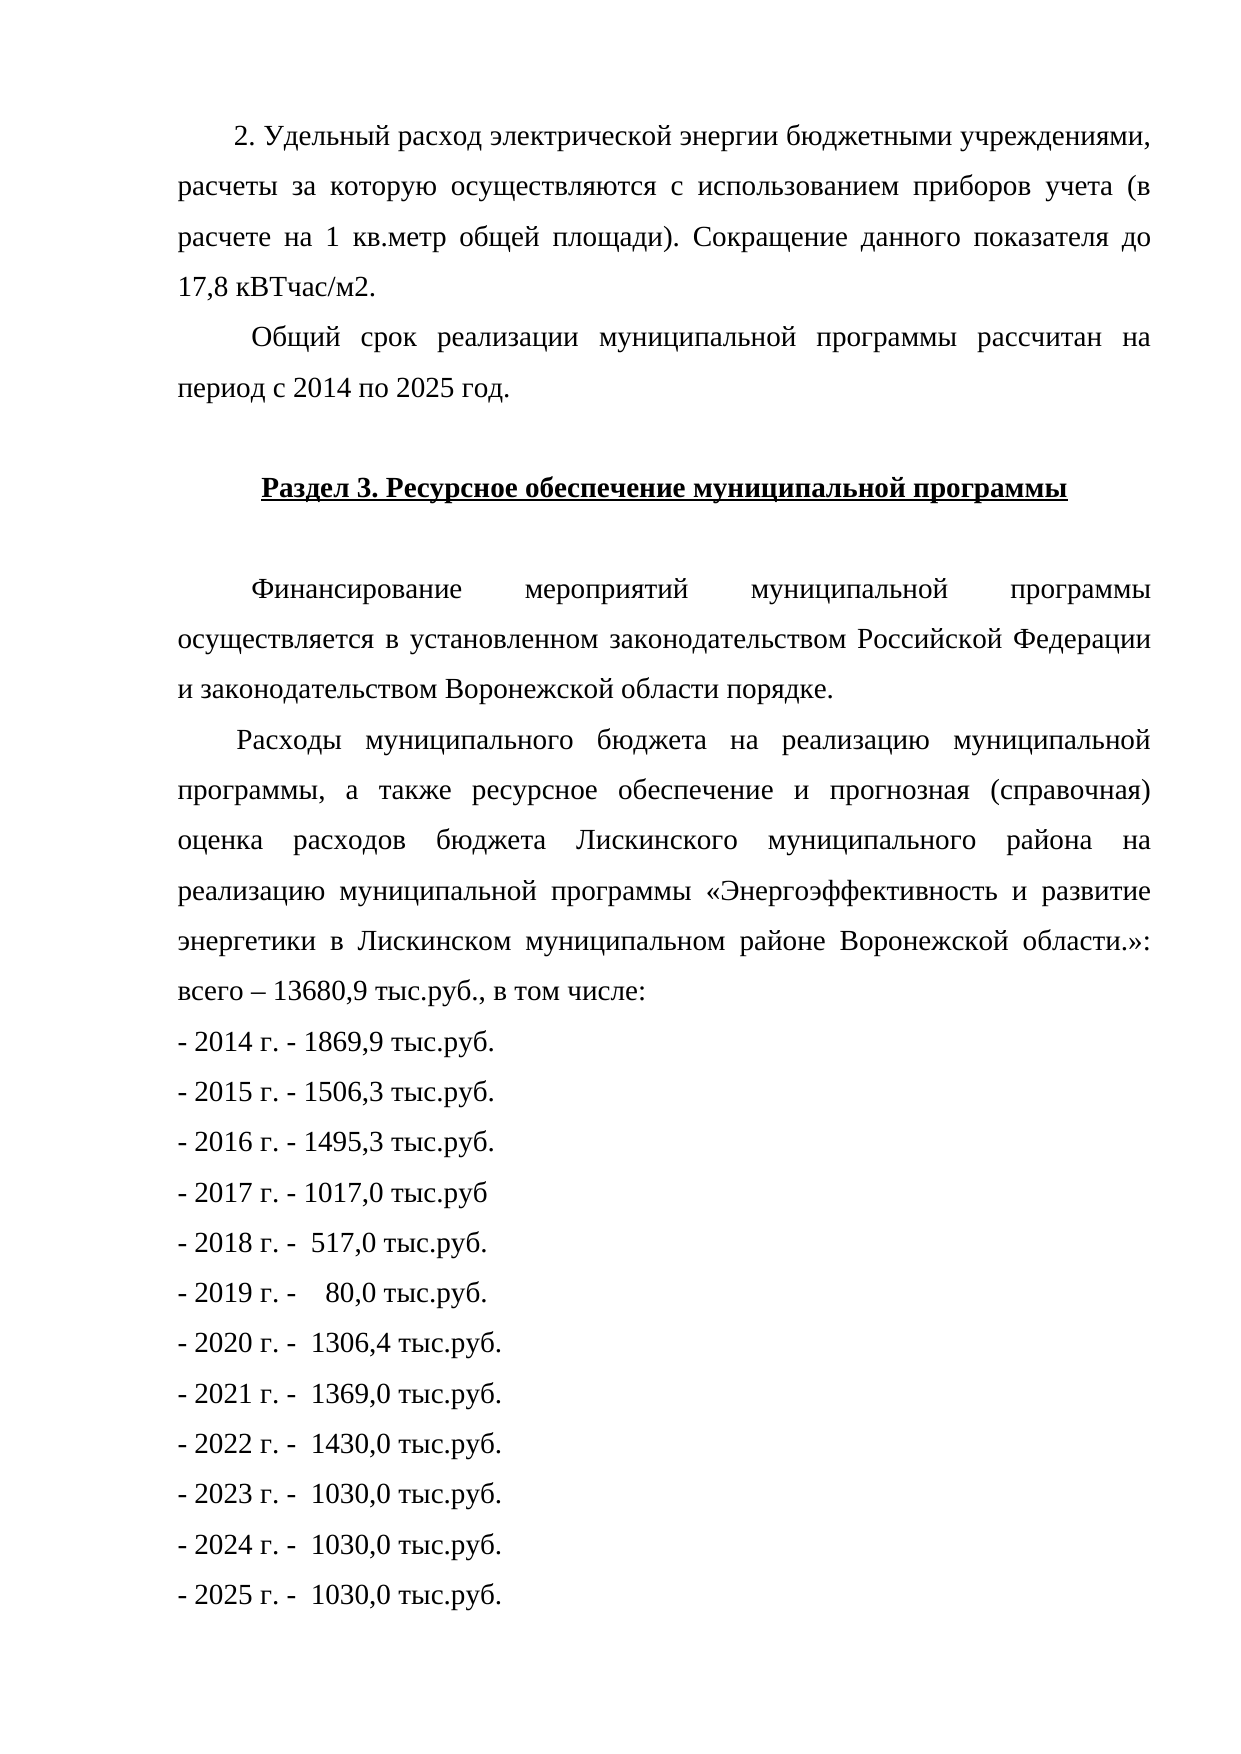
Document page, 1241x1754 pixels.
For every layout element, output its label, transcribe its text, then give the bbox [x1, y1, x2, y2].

text - 2023 г. - 1030,0 тыс.руб. [177, 1477, 1152, 1510]
text - 2022 г. - 1430,0 тыс.руб. [177, 1426, 1152, 1460]
text - 2021 г. - 1369,0 тыс.руб. [177, 1376, 1152, 1409]
text - . - 517,0 тыс.руб. - . - 80,0 тыс.руб. - . - 1306,4 тыс.руб. [177, 1225, 1152, 1359]
text Расходы муниципального бюджета на реализацию муниципальной программы, а также ресурсное обеспечение и прогнозная (справочная) оценка расходов бюджета Лискинского муниципального района на реализацию муниципальной программы «Энергоэффективность и развитие энергетики в Лискинском муниципальном районе Воронежской области.»: всего – 13680,9 тыс.руб., в том числе: [177, 722, 1152, 1007]
text 2. Удельный расход электрической энергии бюджетными учреждениями, расчеты за которую осуществляются с использованием приборов учета (в расчете на 1 кв.метр общей площади). Сокращение данного показателя до 17,8 кВТчас/м2. [177, 118, 1152, 303]
text Общий срок реализации муниципальной программы рассчитан на период с 2014 по 2025 год. [177, 319, 1152, 403]
text Финансирование мероприятий муниципальной программы осуществляется в установленном законодательством Российской Федерации и законодательством Воронежской области порядке. [177, 571, 1152, 705]
text Раздел 3. Ресурсное обеспечение муниципальной программы [177, 470, 1152, 504]
text - 2025 г. - 1030,0 тыс.руб. [177, 1577, 1152, 1611]
text - 2024 г. - 1030,0 тыс.руб. [177, 1527, 1152, 1560]
text - . - 1869,9 тыс.руб. [177, 1024, 1152, 1057]
text - 2015 г. - 1506,3 тыс.руб. - . - 1495,3 тыс.руб. - . - 1017,0 тыс.руб [177, 1074, 1152, 1208]
